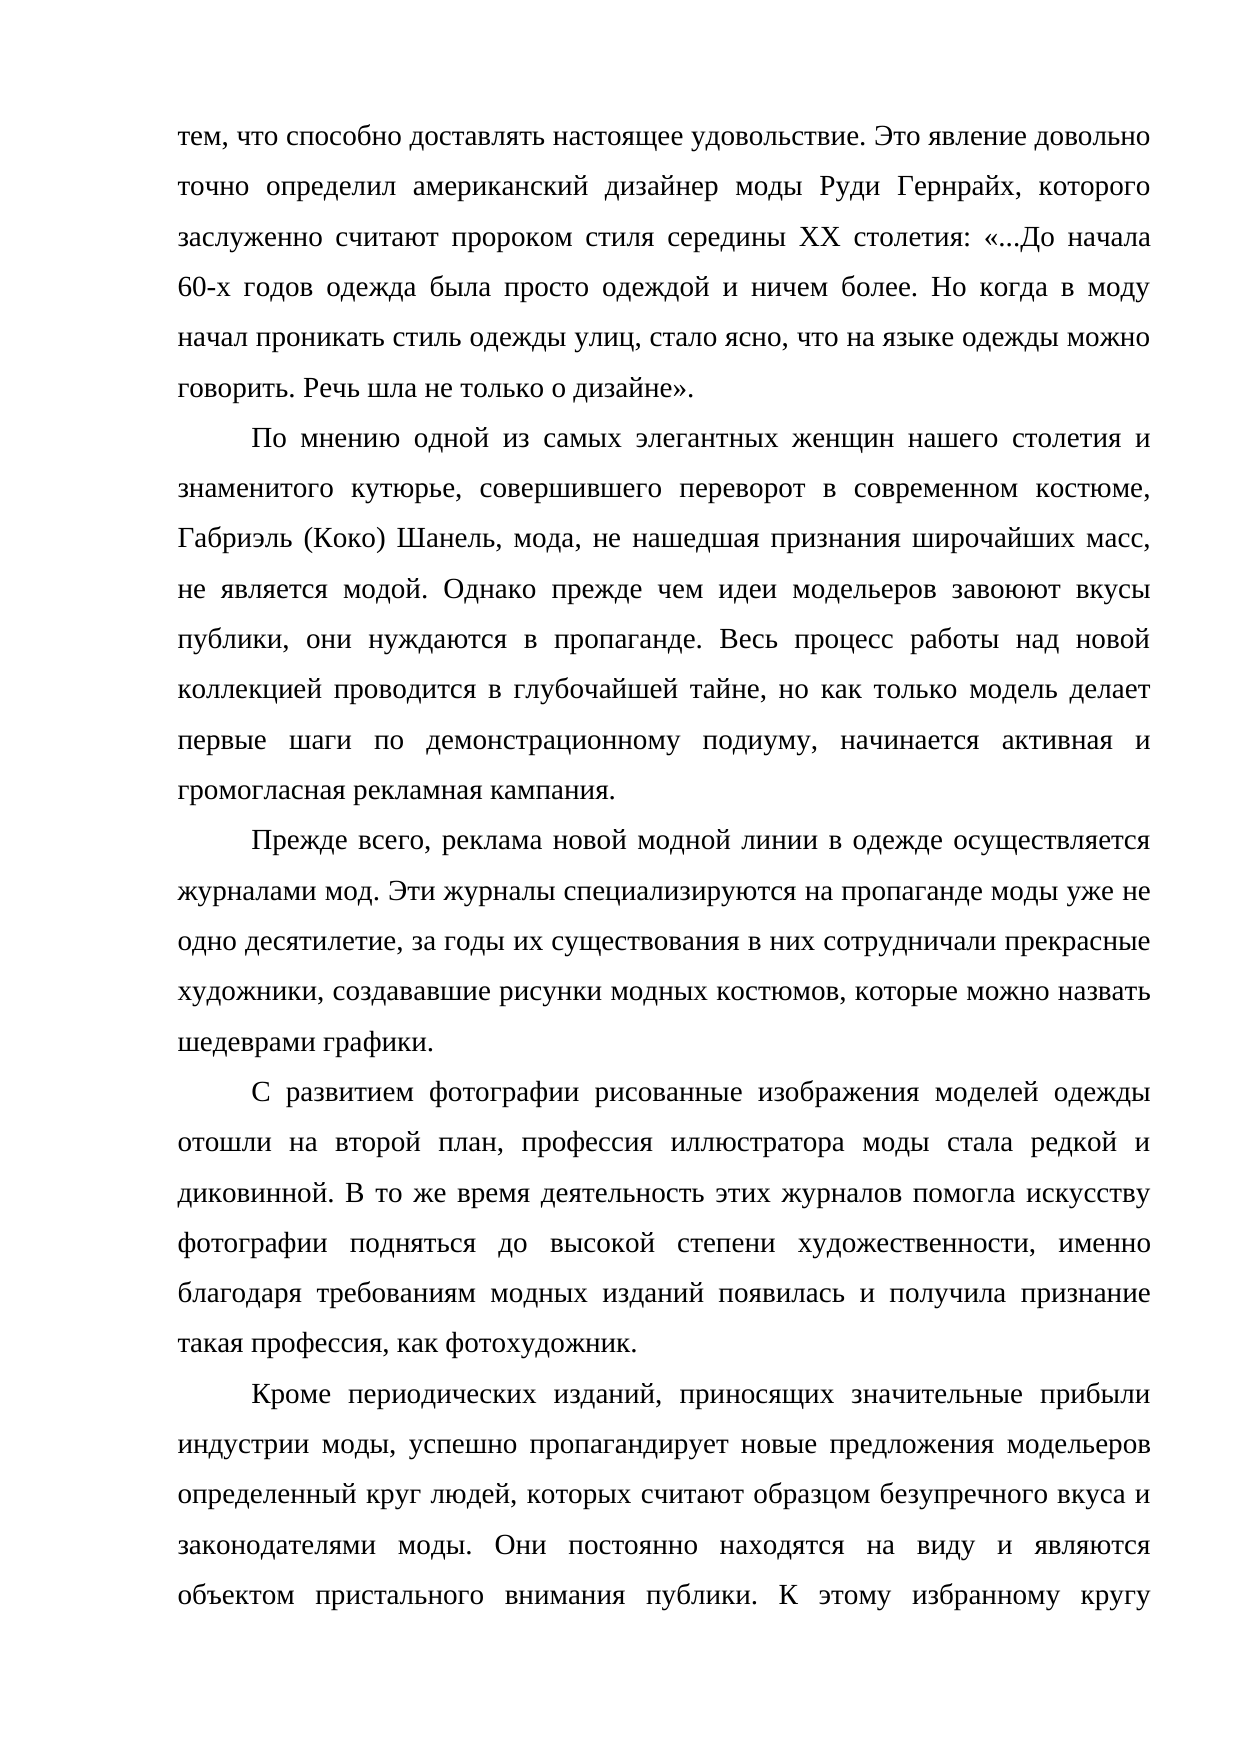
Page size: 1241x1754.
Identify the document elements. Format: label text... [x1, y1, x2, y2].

text Прежде всего, реклама новой модной линии в одежде осуществляется журналами мод. Эти журналы специализируются на пропаганде моды уже не одно десятилетие, за годы их существования в них сотрудничали прекрасные художники, создававшие рисунки модных костюмов, которые можно назвать шедеврами графики. [177, 822, 1152, 1057]
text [177, 1376, 1152, 1611]
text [177, 118, 1152, 403]
text По мнению одной из самых элегантных женщин нашего столетия и знаменитого кутюрье, совершившего переворот в современном костюме, Габриэль (Коко) Шанель, мода, не нашедшая признания широчайших масс, не является модой. Однако прежде чем идеи модельеров завоюют вкусы публики, они нуждаются в пропаганде. Весь процесс работы над новой коллекцией проводится в глубочайшей тайне, но как только модель делает первые шаги по демонстрационному подиуму, начинается активная и громогласная рекламная кампания. [177, 420, 1152, 806]
text С развитием фотографии рисованные изображения моделей одежды отошли на второй план, профессия иллюстратора моды стала редкой и диковинной. В то же время деятельность этих журналов помогла искусству фотографии подняться до высокой степени художественности, именно благодаря требованиям модных изданий появилась и получила признание такая профессия, как фотохудожник. [177, 1074, 1152, 1359]
